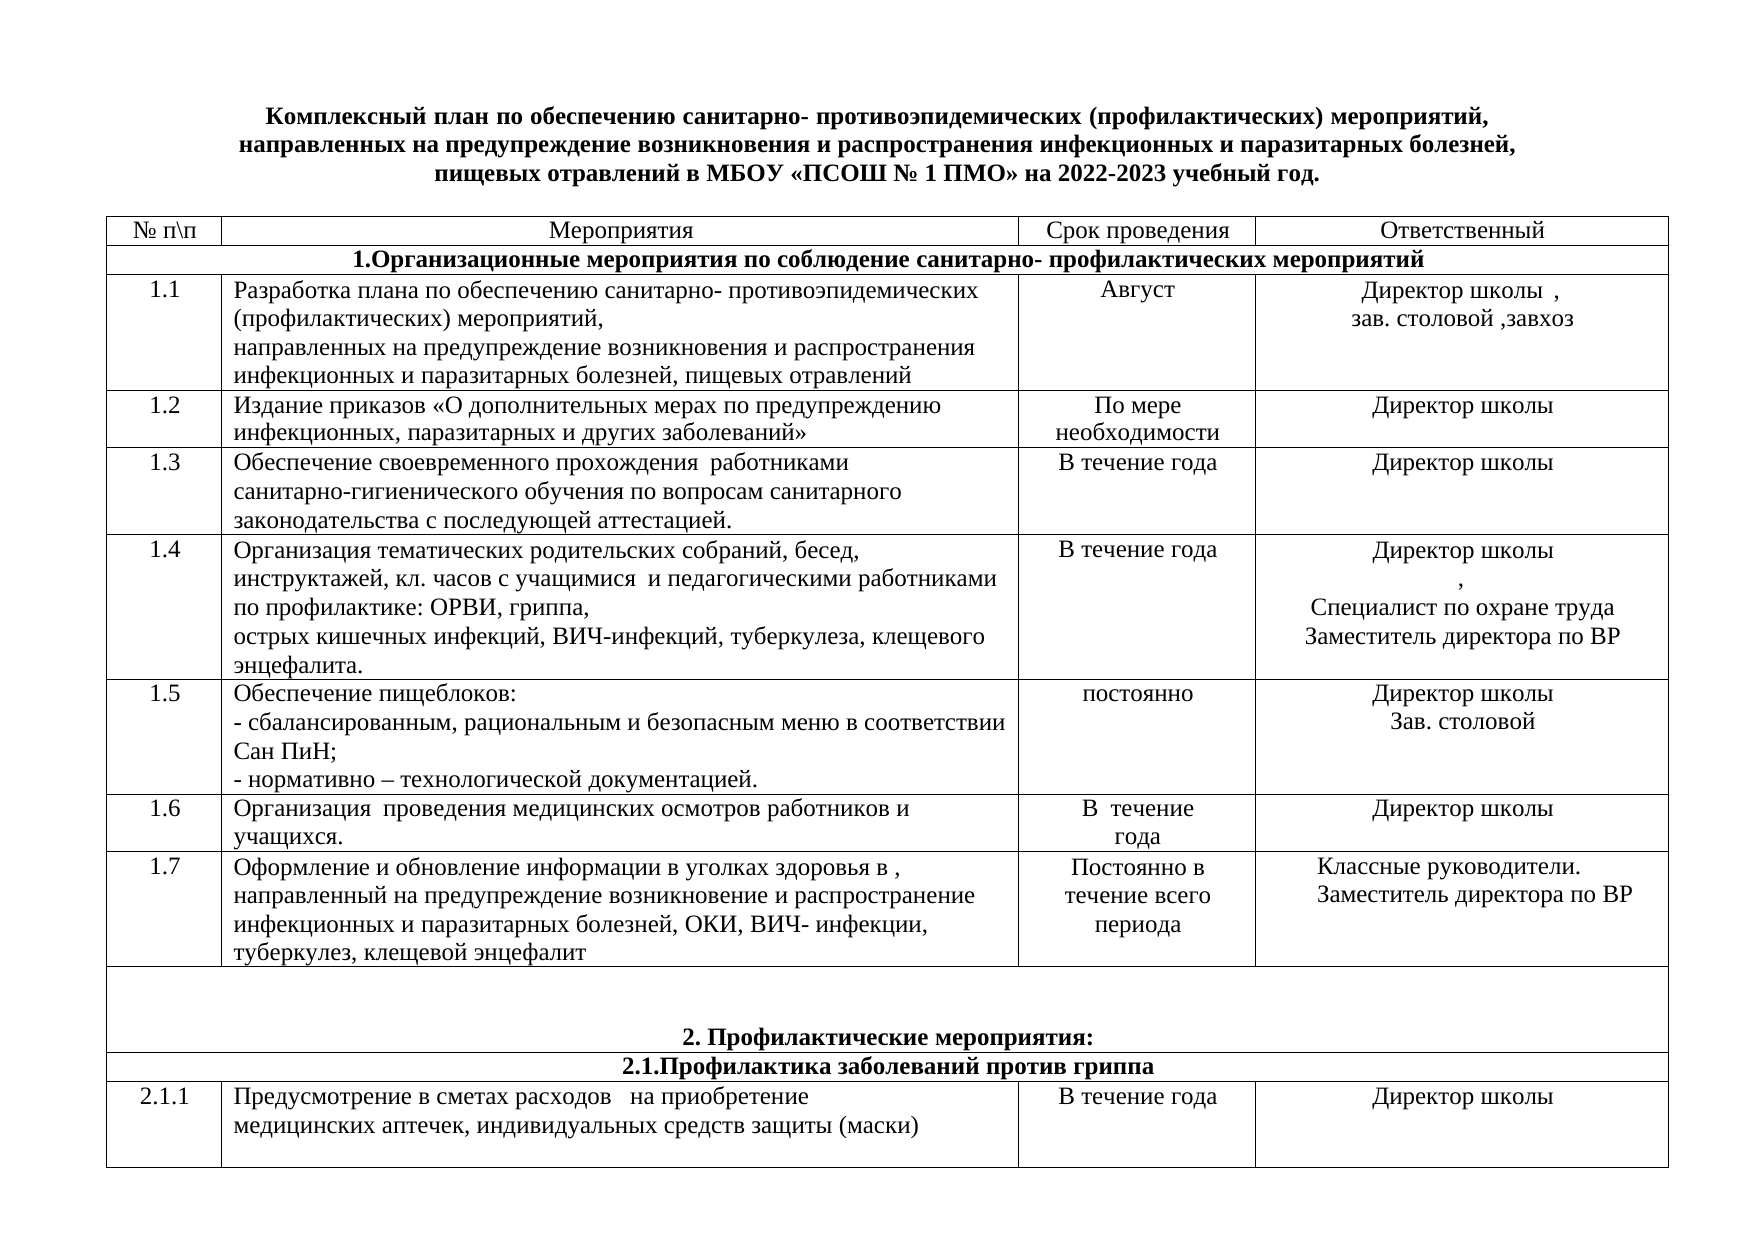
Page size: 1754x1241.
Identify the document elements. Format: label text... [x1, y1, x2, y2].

table_cell Обеспечение пищеблоков: сбалансированным, рациональным и безопасным меню в соответствии Сан ПиН; нормативно – технологической документацией. [222, 680, 1018, 793]
table_cell Директор школы Зав. столовой [1256, 680, 1668, 793]
table_cell Предусмотрение в сметах расходов на приобретение медицинских аптечек, индивидуальных средств защиты (маски) [222, 1082, 1018, 1167]
table_cell Постоянно в течение всего периода [1019, 852, 1255, 966]
table_cell 1.7 [107, 852, 221, 966]
table_cell Август [1019, 275, 1255, 390]
table_header Срок проведения [1019, 217, 1255, 245]
table_header Ответственный [1256, 217, 1668, 245]
table_cell 2.1.Профилактика заболеваний против гриппа [107, 1053, 1668, 1081]
table_cell Директор школы , Специалист по охране труда Заместитель директора по ВР [1256, 535, 1668, 678]
table_cell Обеспечение своевременного прохождения работниками санитарно-гигиенического обучения по вопросам санитарного законодательства с последующей аттестацией. [222, 448, 1018, 534]
table_cell 1.4 [107, 535, 221, 678]
table_cell 1.1 [107, 275, 221, 390]
table_cell 1.5 [107, 680, 221, 793]
table_cell Организация тематических родительских собраний, бесед, инструктажей, кл. часов с учащимися и педагогическими работниками по профилактике: ОРВИ, гриппа, острых кишечных инфекций, ВИЧ-инфекций, туберкулеза, клещевого энцефалита. [222, 535, 1018, 678]
table_cell Директор школы [1256, 448, 1668, 534]
table_cell 1.3 [107, 448, 221, 534]
table_header № п\п [107, 217, 221, 245]
table_cell Директор школы [1256, 795, 1668, 851]
table_cell 1.6 [107, 795, 221, 851]
table_cell Оформление и обновление информации в уголках здоровья в , направленный на предупреждение возникновение и распространение инфекционных и паразитарных болезней, ОКИ, ВИЧ- инфекции, туберкулез, клещевой энцефалит [222, 852, 1018, 966]
table_cell По мере необходимости [1019, 391, 1255, 447]
table_cell В течение года [1019, 1082, 1255, 1167]
table_cell 2. Профилактические мероприятия: [107, 967, 1668, 1052]
table_cell В течение года [1019, 535, 1255, 678]
table_cell Директор школы , зав. столовой ,завхоз [1256, 275, 1668, 390]
table_cell 2.1.1 [107, 1082, 221, 1167]
table_header Мероприятия [222, 217, 1018, 245]
table_cell Классные руководители. Заместитель директора по ВР [1256, 852, 1668, 966]
table_cell 1.Организационные мероприятия по соблюдение санитарно- профилактических мероприятий [107, 246, 1668, 274]
table_cell 1.2 [107, 391, 221, 447]
table_cell В течение года [1019, 448, 1255, 534]
table_cell Директор школы [1256, 1082, 1668, 1167]
text Комплексный план по обеспечению санитарно- противоэпидемических (профилактических) мероприятий, направленных на предупреждение возникновения и распространения инфекционных и паразитарных болезней, пищевых отравлений в МБОУ «ПСОШ № 1 ПМО» на 2022-2023 учебный год. [182, 101, 1572, 187]
table_cell Организация проведения медицинских осмотров работников и учащихся. [222, 795, 1018, 851]
table_cell Издание приказов «О дополнительных мерах по предупреждению инфекционных, паразитарных и других заболеваний» [222, 391, 1018, 447]
table_cell постоянно [1019, 680, 1255, 793]
table_cell В течение года [1019, 795, 1255, 851]
table_cell Директор школы [1256, 391, 1668, 447]
table_cell Разработка плана по обеспечению санитарно- противоэпидемических (профилактических) мероприятий, направленных на предупреждение возникновения и распространения инфекционных и паразитарных болезней, пищевых отравлений [222, 275, 1018, 390]
